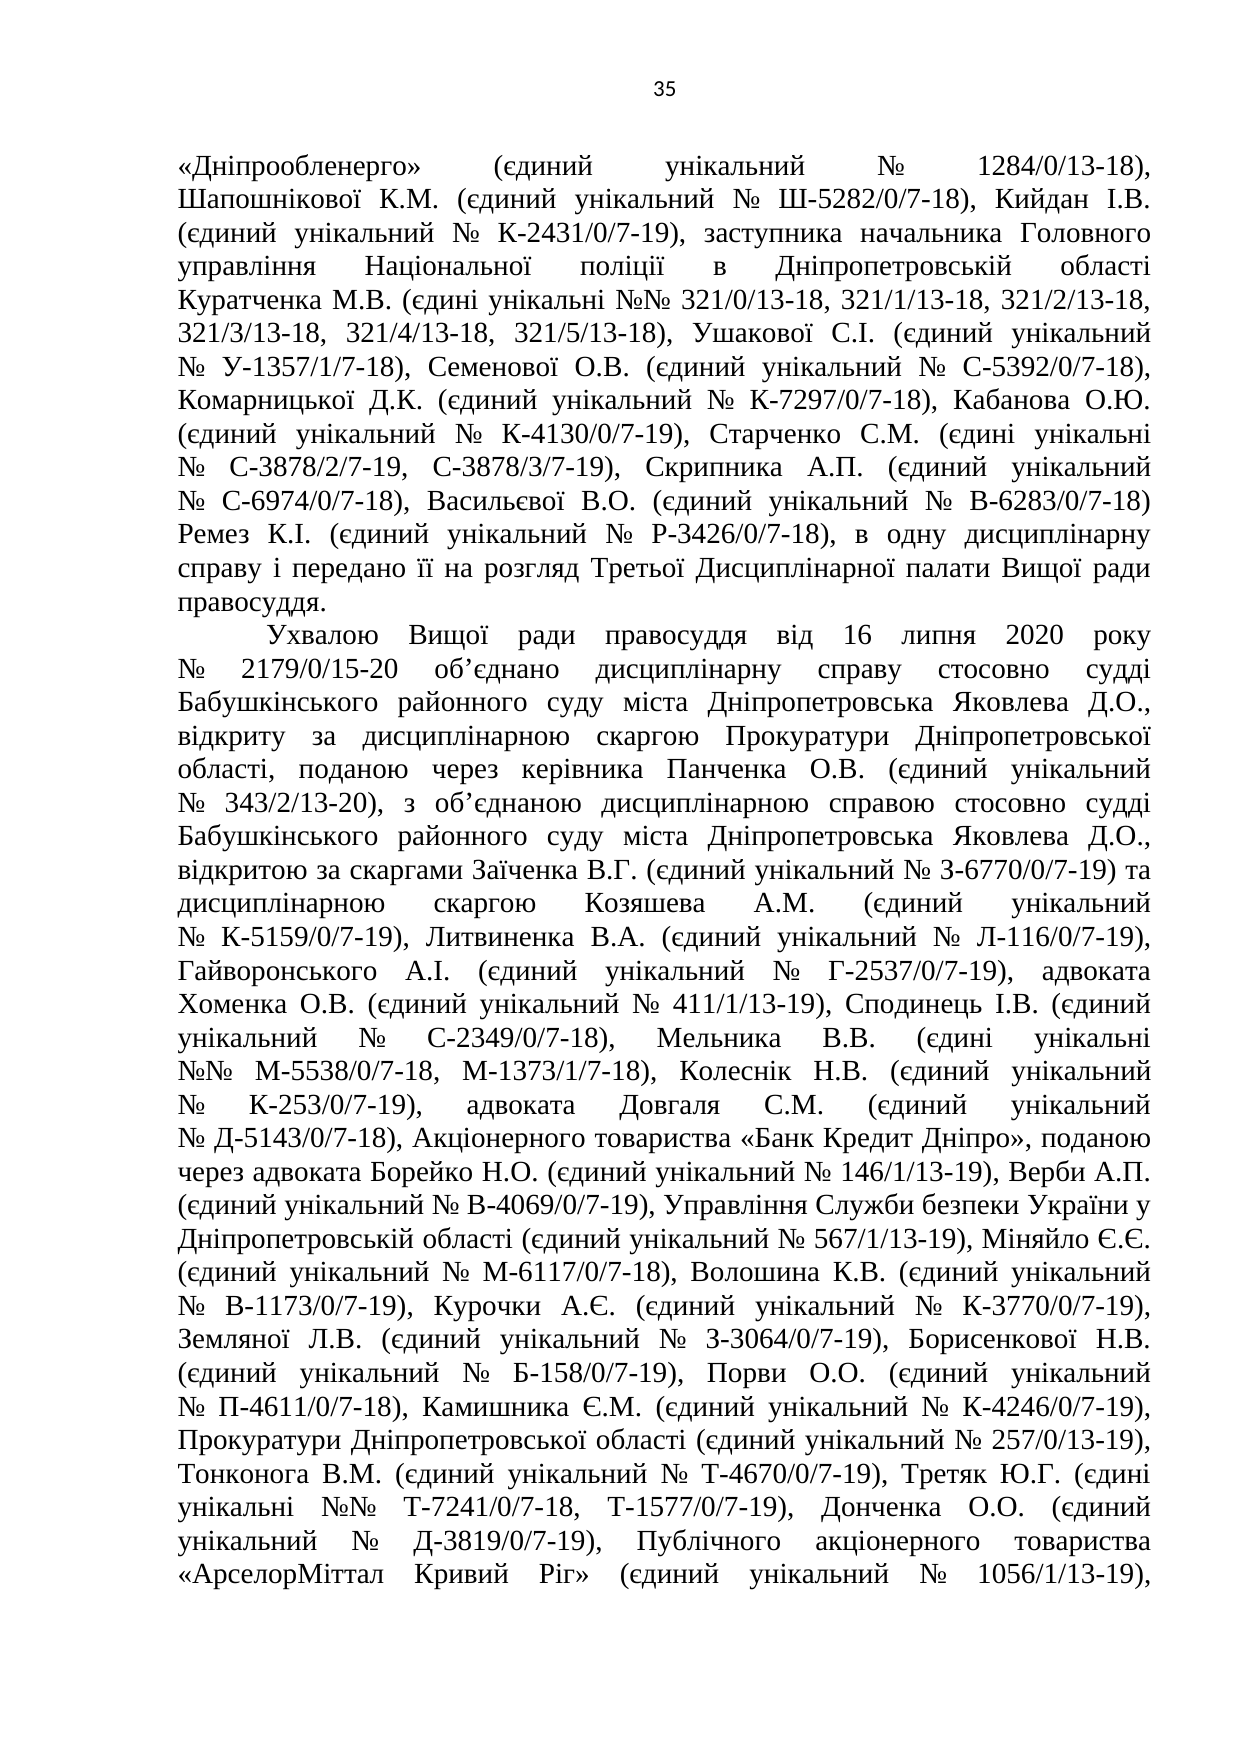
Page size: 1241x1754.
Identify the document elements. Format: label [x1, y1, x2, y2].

text [177, 148, 1152, 617]
text [177, 617, 1152, 1590]
